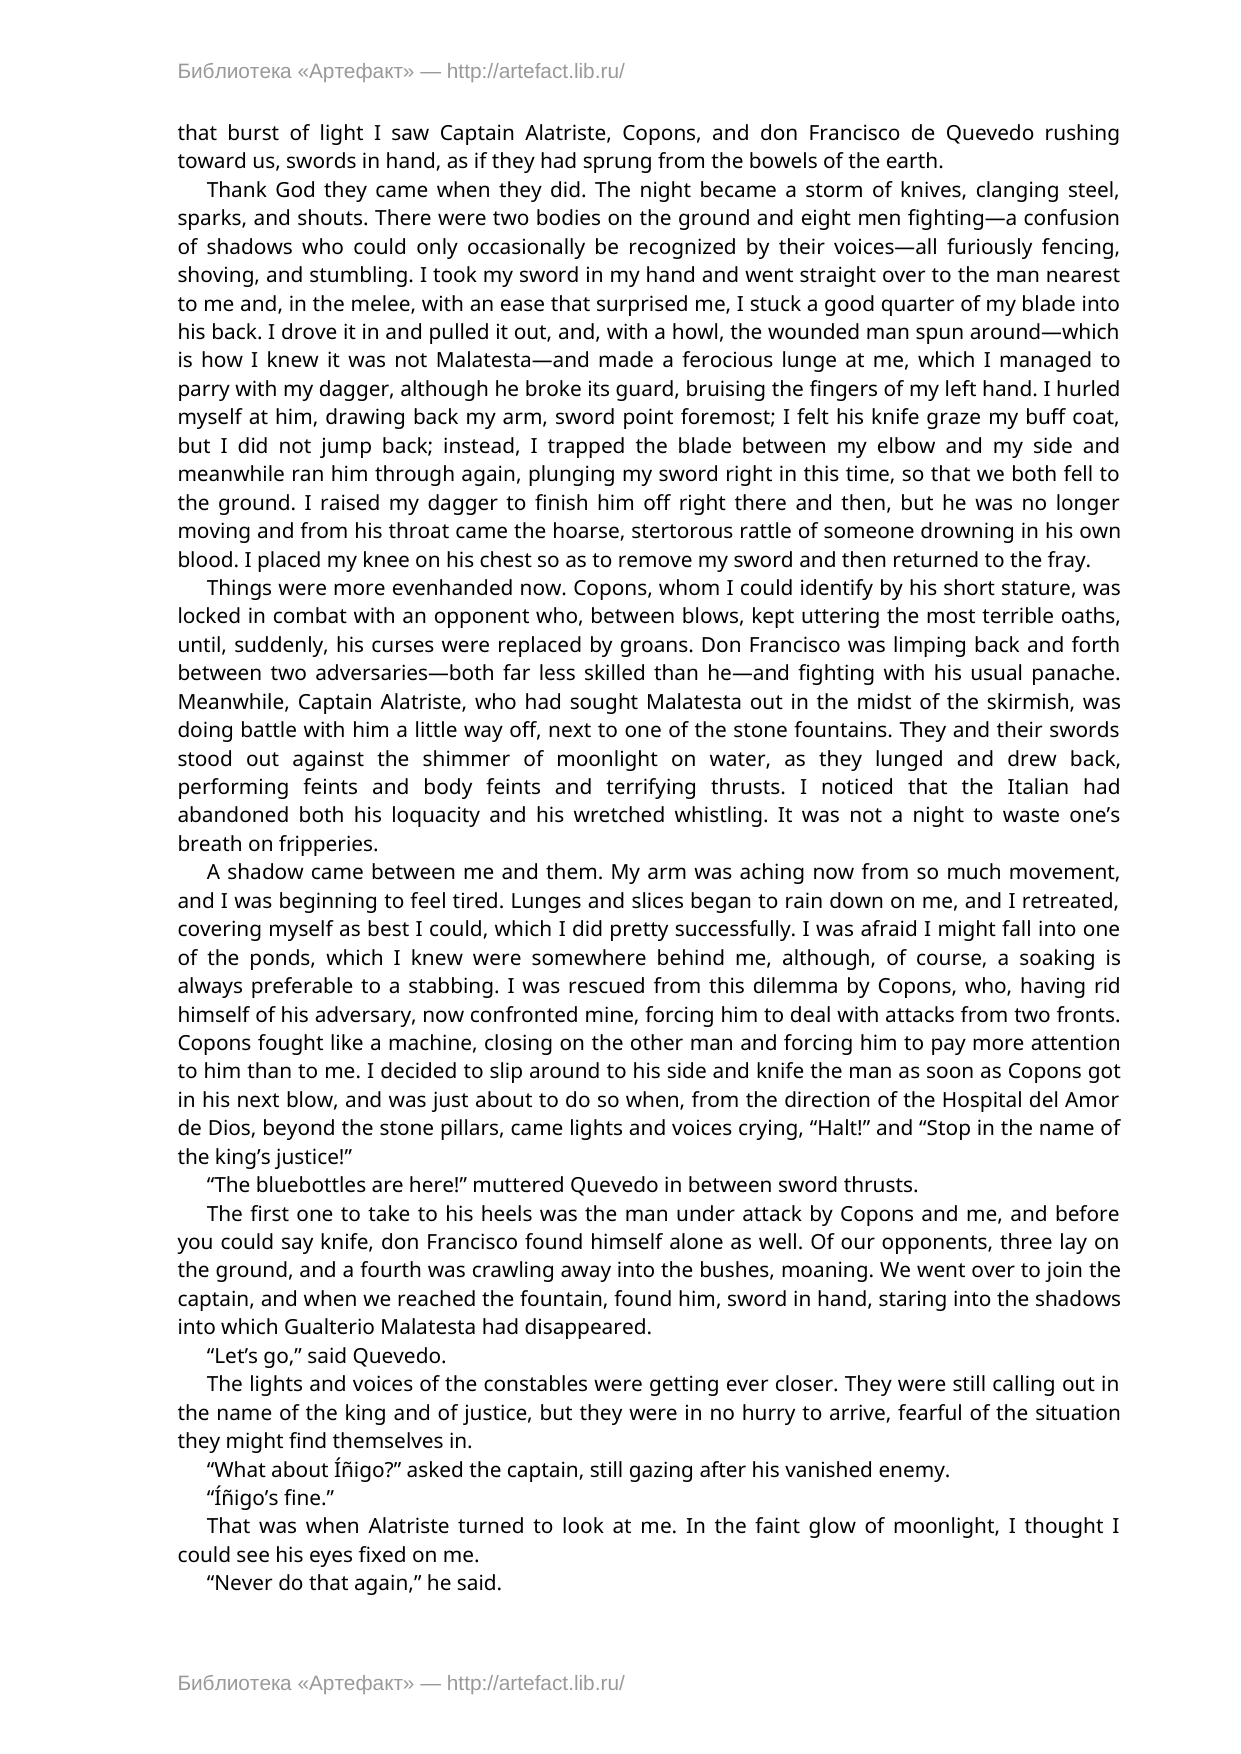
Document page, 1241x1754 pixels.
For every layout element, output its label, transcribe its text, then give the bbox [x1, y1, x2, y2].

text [177, 118, 1122, 175]
text “Let’s go,” said Quevedo. [177, 1341, 1122, 1369]
text Thank God they came when they did. The night became a storm of knives, clanging steel, sparks, and shouts. There were two bodies on the ground and eight men fighting—a confusion of shadows who could only occasionally be recognized by their voices—all furiously fencing, shoving, and stumbling. I took my sword in my hand and went straight over to the man nearest to me and, in the melee, with an ease that surprised me, I stuck a good quarter of my blade into his back. I drove it in and pulled it out, and, with a howl, the wounded man spun around—which is how I knew it was not Malatesta—and made a ferocious lunge at me, which I managed to parry with my dagger, although he broke its guard, bruising the fingers of my left hand. I hurled myself at him, drawing back my arm, sword point foremost; I felt his knife graze my buff coat, but I did not jump back; instead, I trapped the blade between my elbow and my side and meanwhile ran him through again, plunging my sword right in this time, so that we both fell to the ground. I raised my dagger to finish him off right there and then, but he was no longer moving and from his throat came the hoarse, stertorous rattle of someone drowning in his own blood. I placed my knee on his chest so as to remove my sword and then returned to the fray. [177, 175, 1122, 573]
text “Íñigo’s fine.” [177, 1483, 1122, 1512]
text The first one to take to his heels was the man under attack by Copons and me, and before you could say knife, don Francisco found himself alone as well. Of our opponents, three lay on the ground, and a fourth was crawling away into the bushes, moaning. We went over to join the captain, and when we reached the fountain, found him, sword in hand, staring into the shadows into which Gualterio Malatesta had disappeared. [177, 1199, 1122, 1341]
text Things were more evenhanded now. Copons, whom I could identify by his short stature, was locked in combat with an opponent who, between blows, kept uttering the most terrible oaths, until, suddenly, his curses were replaced by groans. Don Francisco was limping back and forth between two adversaries—both far less skilled than he—and fighting with his usual panache. Meanwhile, Captain Alatriste, who had sought Malatesta out in the midst of the skirmish, was doing battle with him a little way off, next to one of the stone fountains. They and their swords stood out against the shimmer of moonlight on water, as they lunged and drew back, performing feints and body feints and terrifying thrusts. I noticed that the Italian had abandoned both his loquacity and his wretched whistling. It was not a night to waste one’s breath on fripperies. [177, 573, 1122, 857]
text “What about Íñigo?” asked the captain, still gazing after his vanished enemy. [177, 1455, 1122, 1483]
text That was when Alatriste turned to look at me. In the faint glow of moonlight, I thought I could see his eyes fixed on me. [177, 1512, 1122, 1568]
text A shadow came between me and them. My arm was aching now from so much movement, and I was beginning to feel tired. Lunges and slices began to rain down on me, and I retreated, covering myself as best I could, which I did pretty successfully. I was afraid I might fall into one of the ponds, which I knew were somewhere behind me, although, of course, a soaking is always preferable to a stabbing. I was rescued from this dilemma by Copons, who, having rid himself of his adversary, now confronted mine, forcing him to deal with attacks from two fronts. Copons fought like a machine, closing on the other man and forcing him to pay more attention to him than to me. I decided to slip around to his side and knife the man as soon as Copons got in his next blow, and was just about to do so when, from the direction of the Hospital del Amor de Dios, beyond the stone pillars, came lights and voices crying, “Halt!” and “Stop in the name of the king’s justice!” [177, 857, 1122, 1170]
text “The bluebottles are here!” muttered Quevedo in between sword thrusts. [177, 1170, 1122, 1199]
text “Never do that again,” he said. [177, 1568, 1122, 1597]
text The lights and voices of the constables were getting ever closer. They were still calling out in the name of the king and of justice, but they were in no hurry to arrive, fearful of the situation they might find themselves in. [177, 1369, 1122, 1455]
